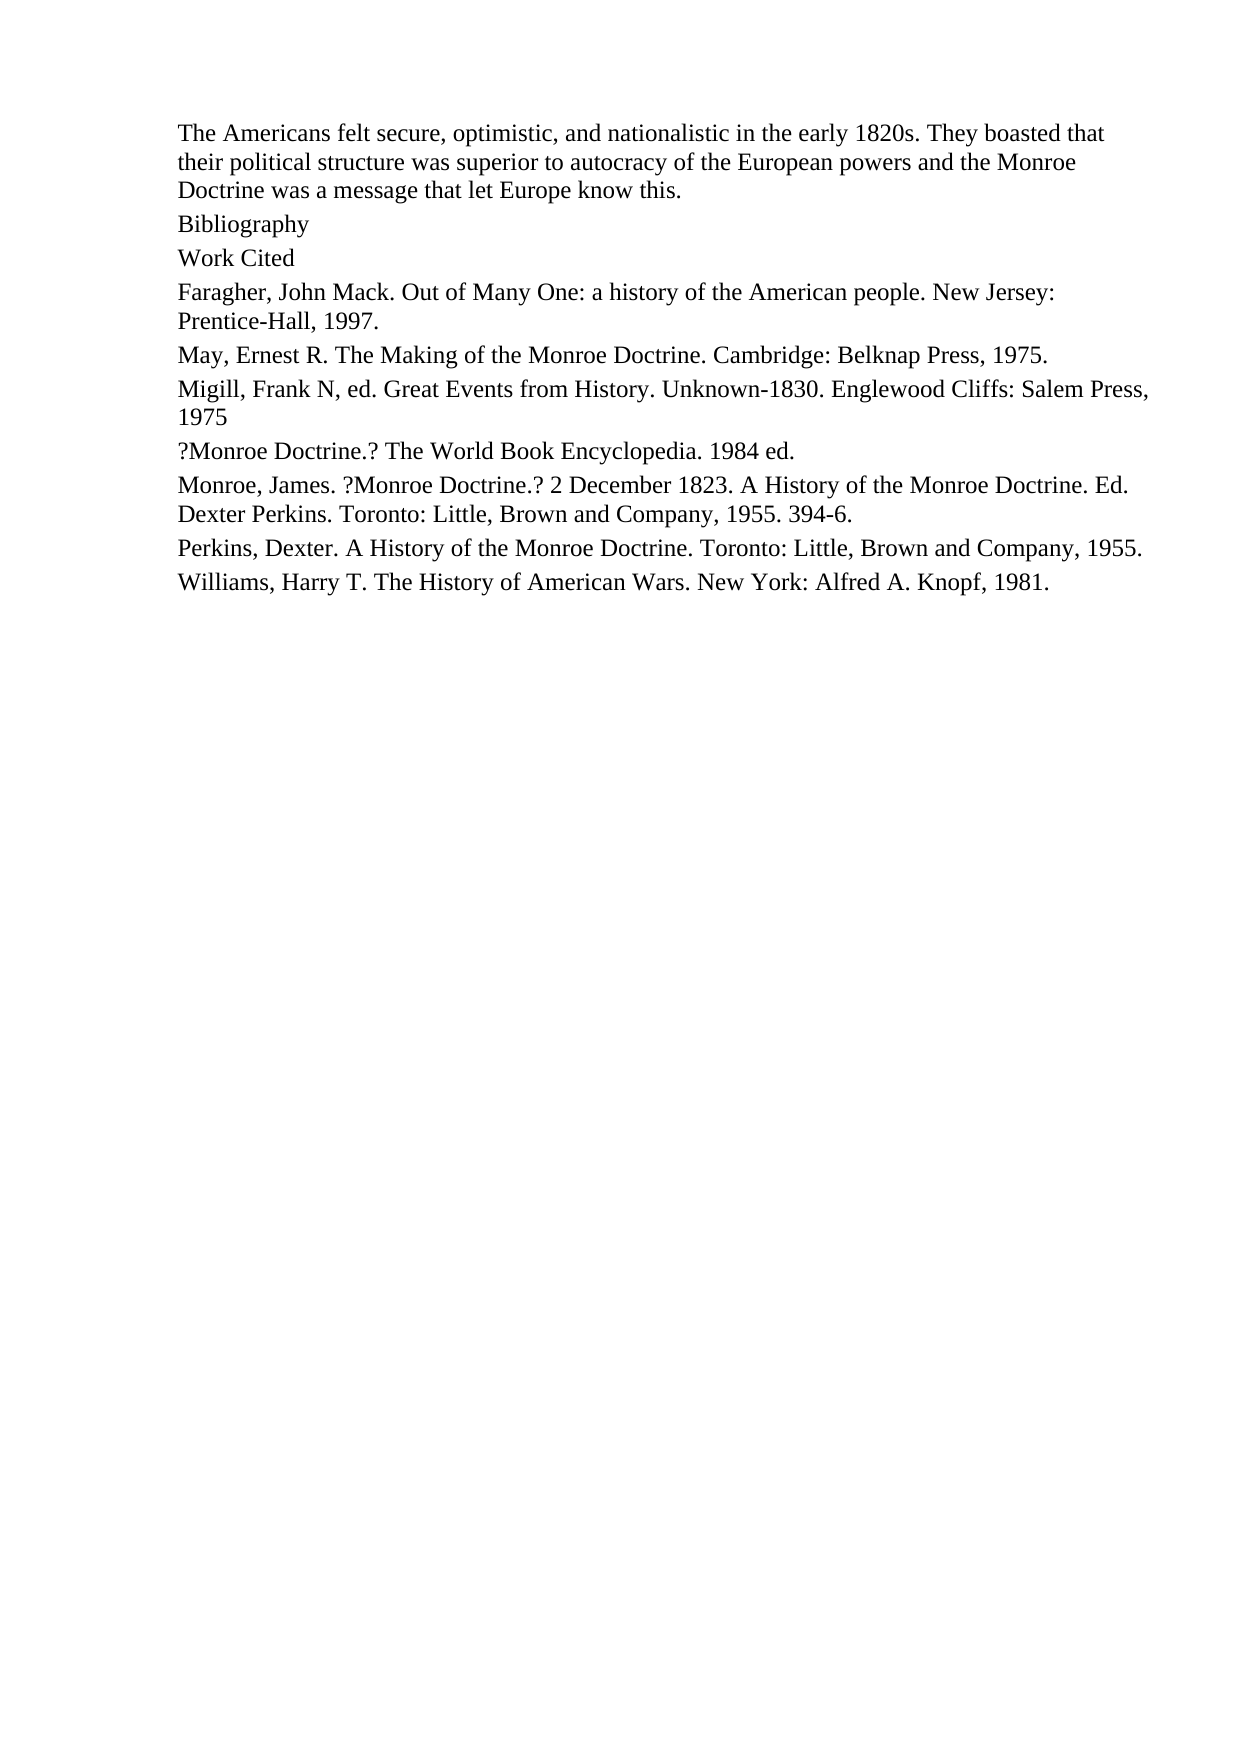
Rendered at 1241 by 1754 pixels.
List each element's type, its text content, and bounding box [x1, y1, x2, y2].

text Perkins, Dexter. A History of the Monroe Doctrine. Toronto: Little, Brown and Company, 1955. [177, 533, 1152, 561]
text Bibliography [177, 209, 1152, 238]
text May, Ernest R. The Making of the Monroe Doctrine. Cambridge: Belknap Press, 1975. [177, 340, 1152, 368]
text Work Cited [177, 243, 1152, 272]
text Faragher, John Mack. Out of Many One: a history of the American people. New Jersey: Prentice-Hall, 1997. [177, 277, 1152, 335]
text Monroe, James. ?Monroe Doctrine.? 2 December 1823. A History of the Monroe Doctrine. Ed. Dexter Perkins. Toronto: Little, Brown and Company, 1955. 394-6. [177, 470, 1152, 528]
text The Americans felt secure, optimistic, and nationalistic in the early 1820s. They boasted that their political structure was superior to autocracy of the European powers and the Monroe Doctrine was a message that let Europe know this. [177, 118, 1152, 204]
text ?Monroe Doctrine.? The World Book Encyclopedia. 1984 ed. [177, 436, 1152, 465]
text Migill, Frank N, ed. Great Events from History. Unknown-1830. Englewood Cliffs: Salem Press, 1975 [177, 374, 1152, 431]
text Williams, Harry T. The History of American Wars. New York: Alfred A. Knopf, 1981. [177, 567, 1152, 595]
